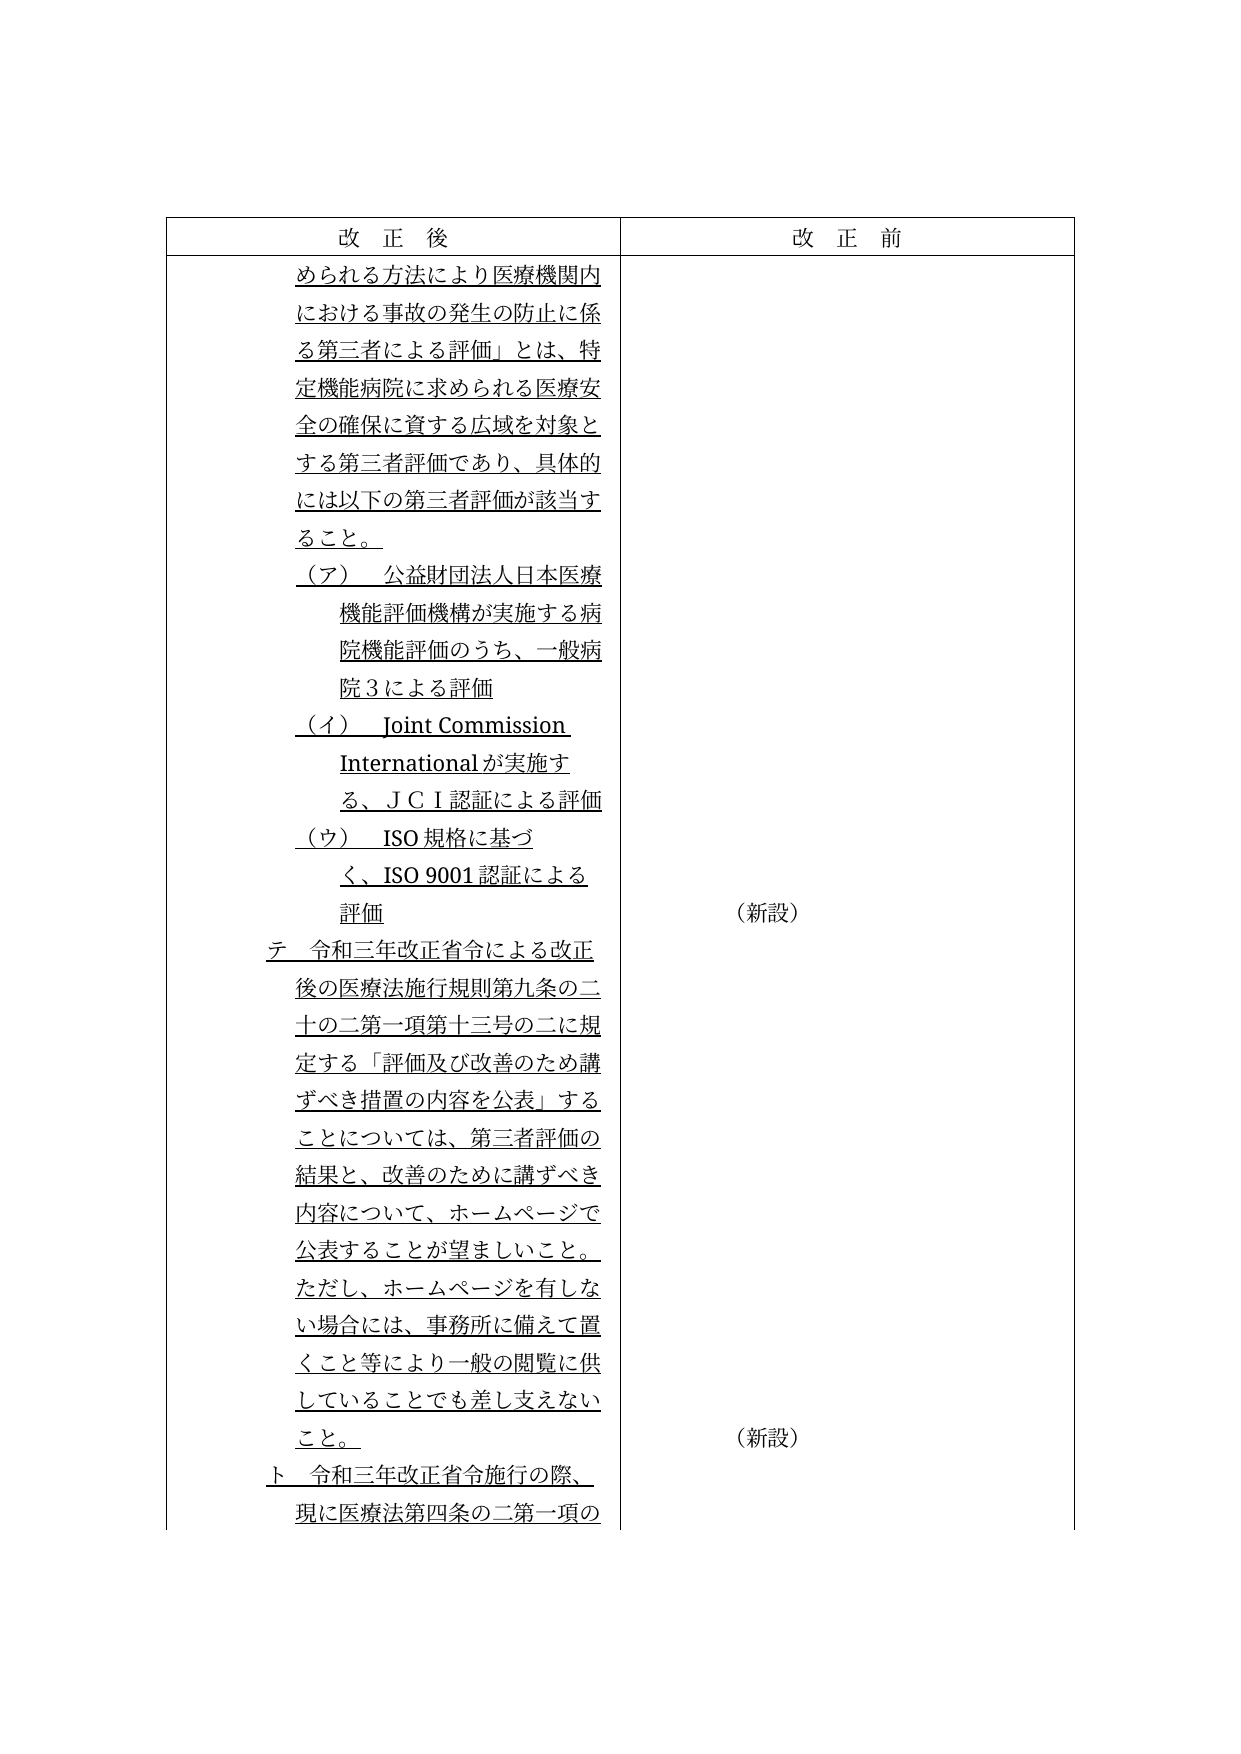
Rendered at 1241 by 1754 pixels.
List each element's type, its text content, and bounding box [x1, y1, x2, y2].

table_cell （新設） （新設） （新設） （新設） [621, 256, 1074, 1530]
table_header 改 正 前 [621, 218, 1074, 255]
table_header 改 正 後 [167, 218, 620, 255]
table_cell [167, 256, 620, 1530]
